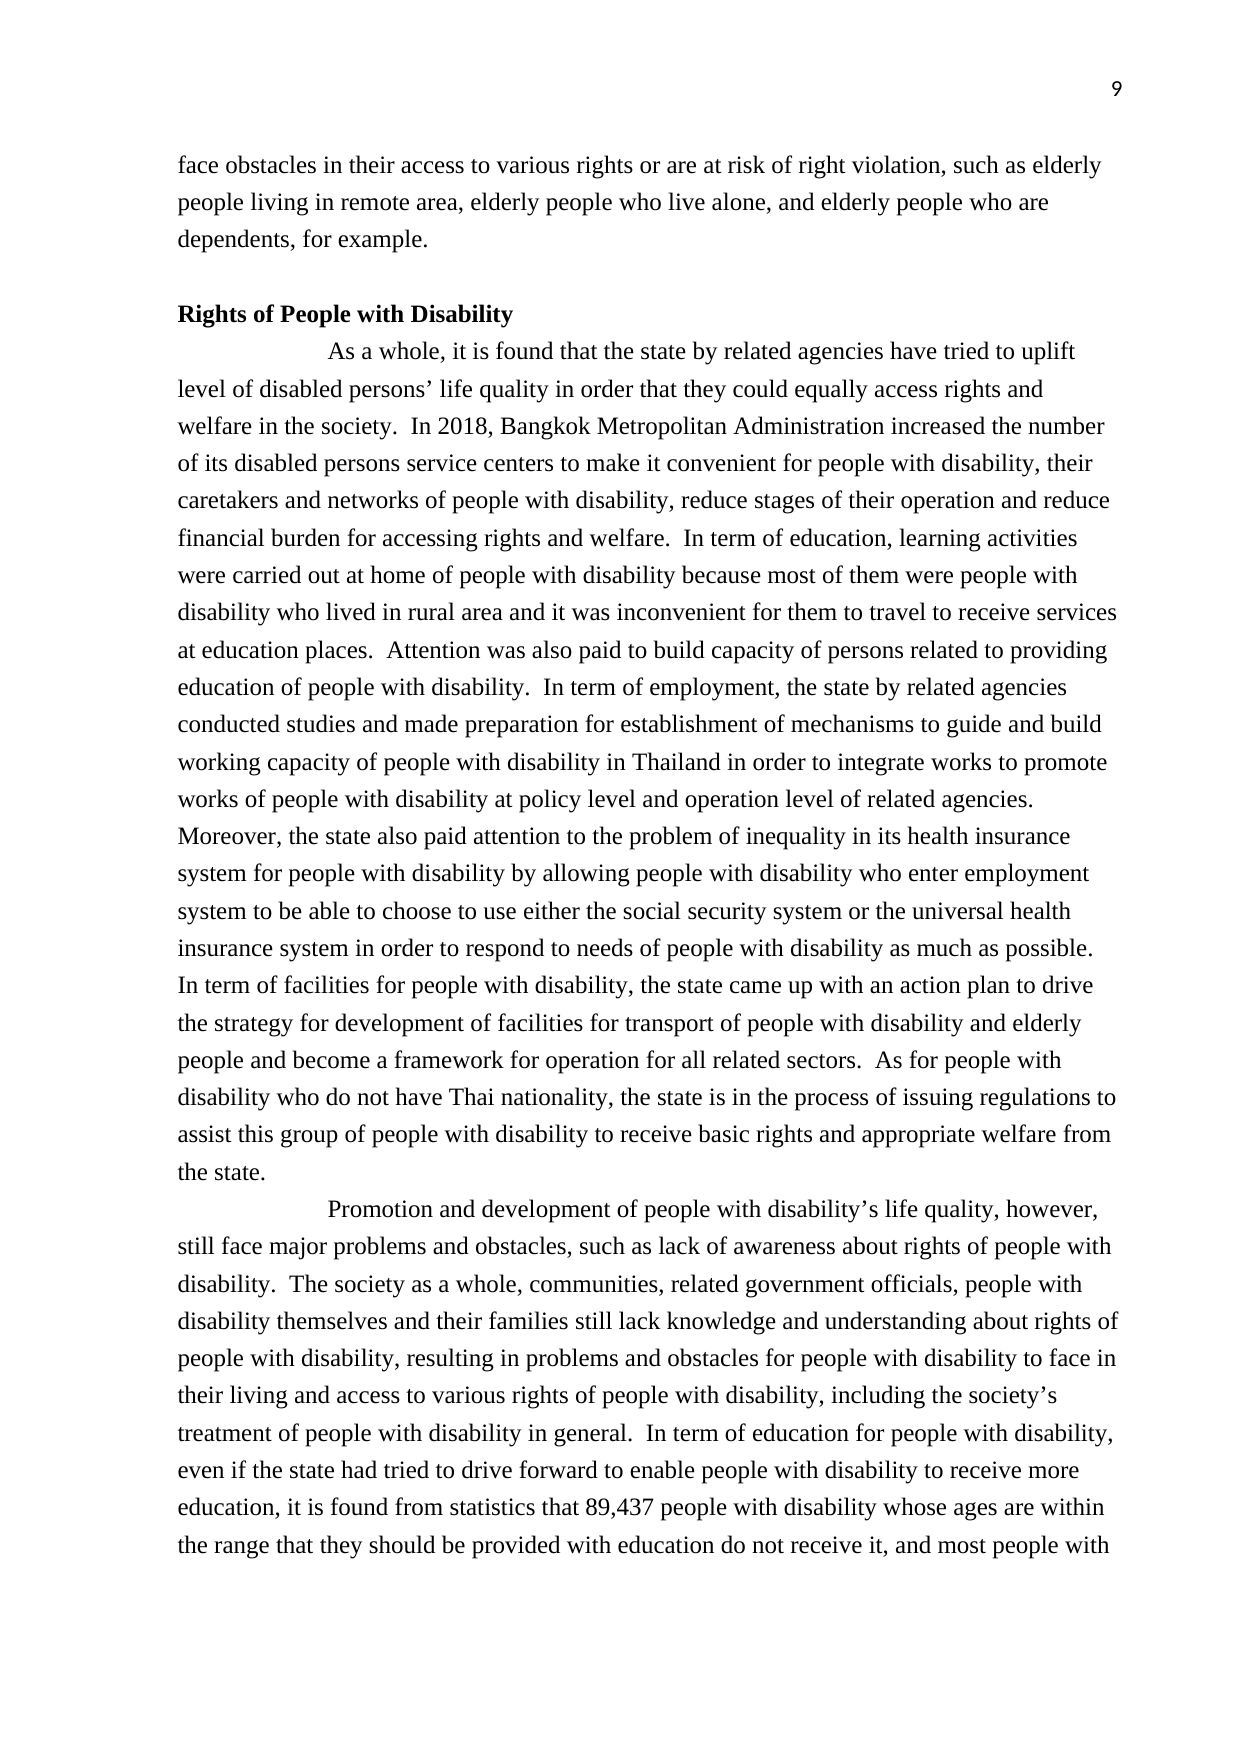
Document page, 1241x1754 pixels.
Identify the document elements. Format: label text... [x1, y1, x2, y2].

text As a whole, it is found that the state by related agencies have tried to uplift level of disabled persons’ life quality in order that they could equally access rights and welfare in the society. In 2018, Bangkok Metropolitan Administration increased the number of its disabled persons service centers to make it convenient for people with disability, their caretakers and networks of people with disability, reduce stages of their operation and reduce financial burden for accessing rights and welfare. In term of education, learning activities were carried out at home of people with disability because most of them were people with disability who lived in rural area and it was inconvenient for them to travel to receive services at education places. Attention was also paid to build capacity of persons related to providing education of people with disability. In term of employment, the state by related agencies conducted studies and made preparation for establishment of mechanisms to guide and build working capacity of people with disability in Thailand in order to integrate works to promote works of people with disability at policy level and operation level of related agencies. Moreover, the state also paid attention to the problem of inequality in its health insurance system for people with disability by allowing people with disability who enter employment system to be able to choose to use either the social security system or the universal health insurance system in order to respond to needs of people with disability as much as possible. In term of facilities for people with disability, the state came up with an action plan to drive the strategy for development of facilities for transport of people with disability and elderly people and become a framework for operation for all related sectors. As for people with disability who do not have Thai nationality, the state is in the process of issuing regulations to assist this group of people with disability to receive basic rights and appropriate welfare from the state. [177, 336, 1122, 1186]
text Rights of People with Disability [177, 299, 1122, 328]
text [177, 150, 1122, 253]
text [177, 1194, 1122, 1558]
